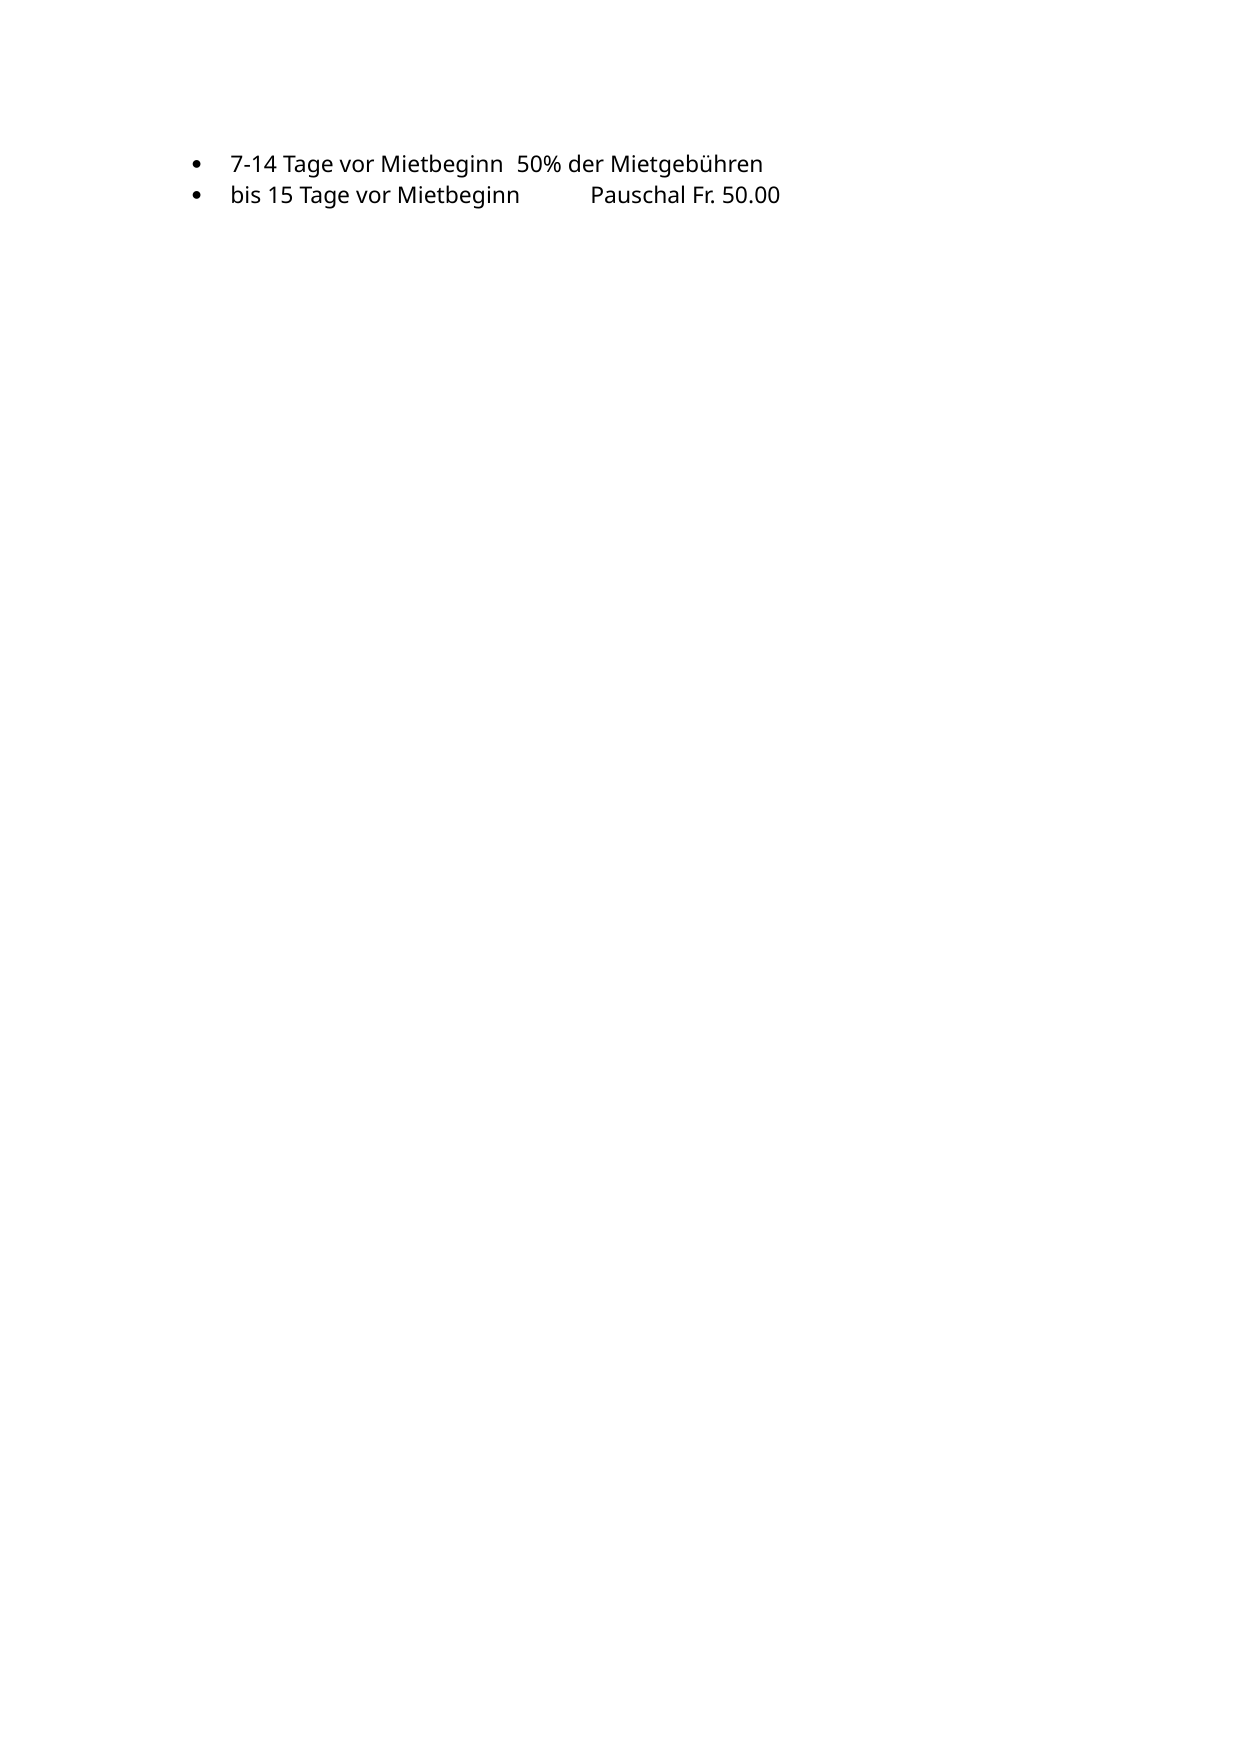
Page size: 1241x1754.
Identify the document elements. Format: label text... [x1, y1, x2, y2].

list bis 15 Tage vor Mietbeginn Pauschal Fr. 50.00 [193, 179, 1093, 210]
list 7-14 Tage vor Mietbeginn 50% der Mietgebühren [193, 148, 1093, 179]
